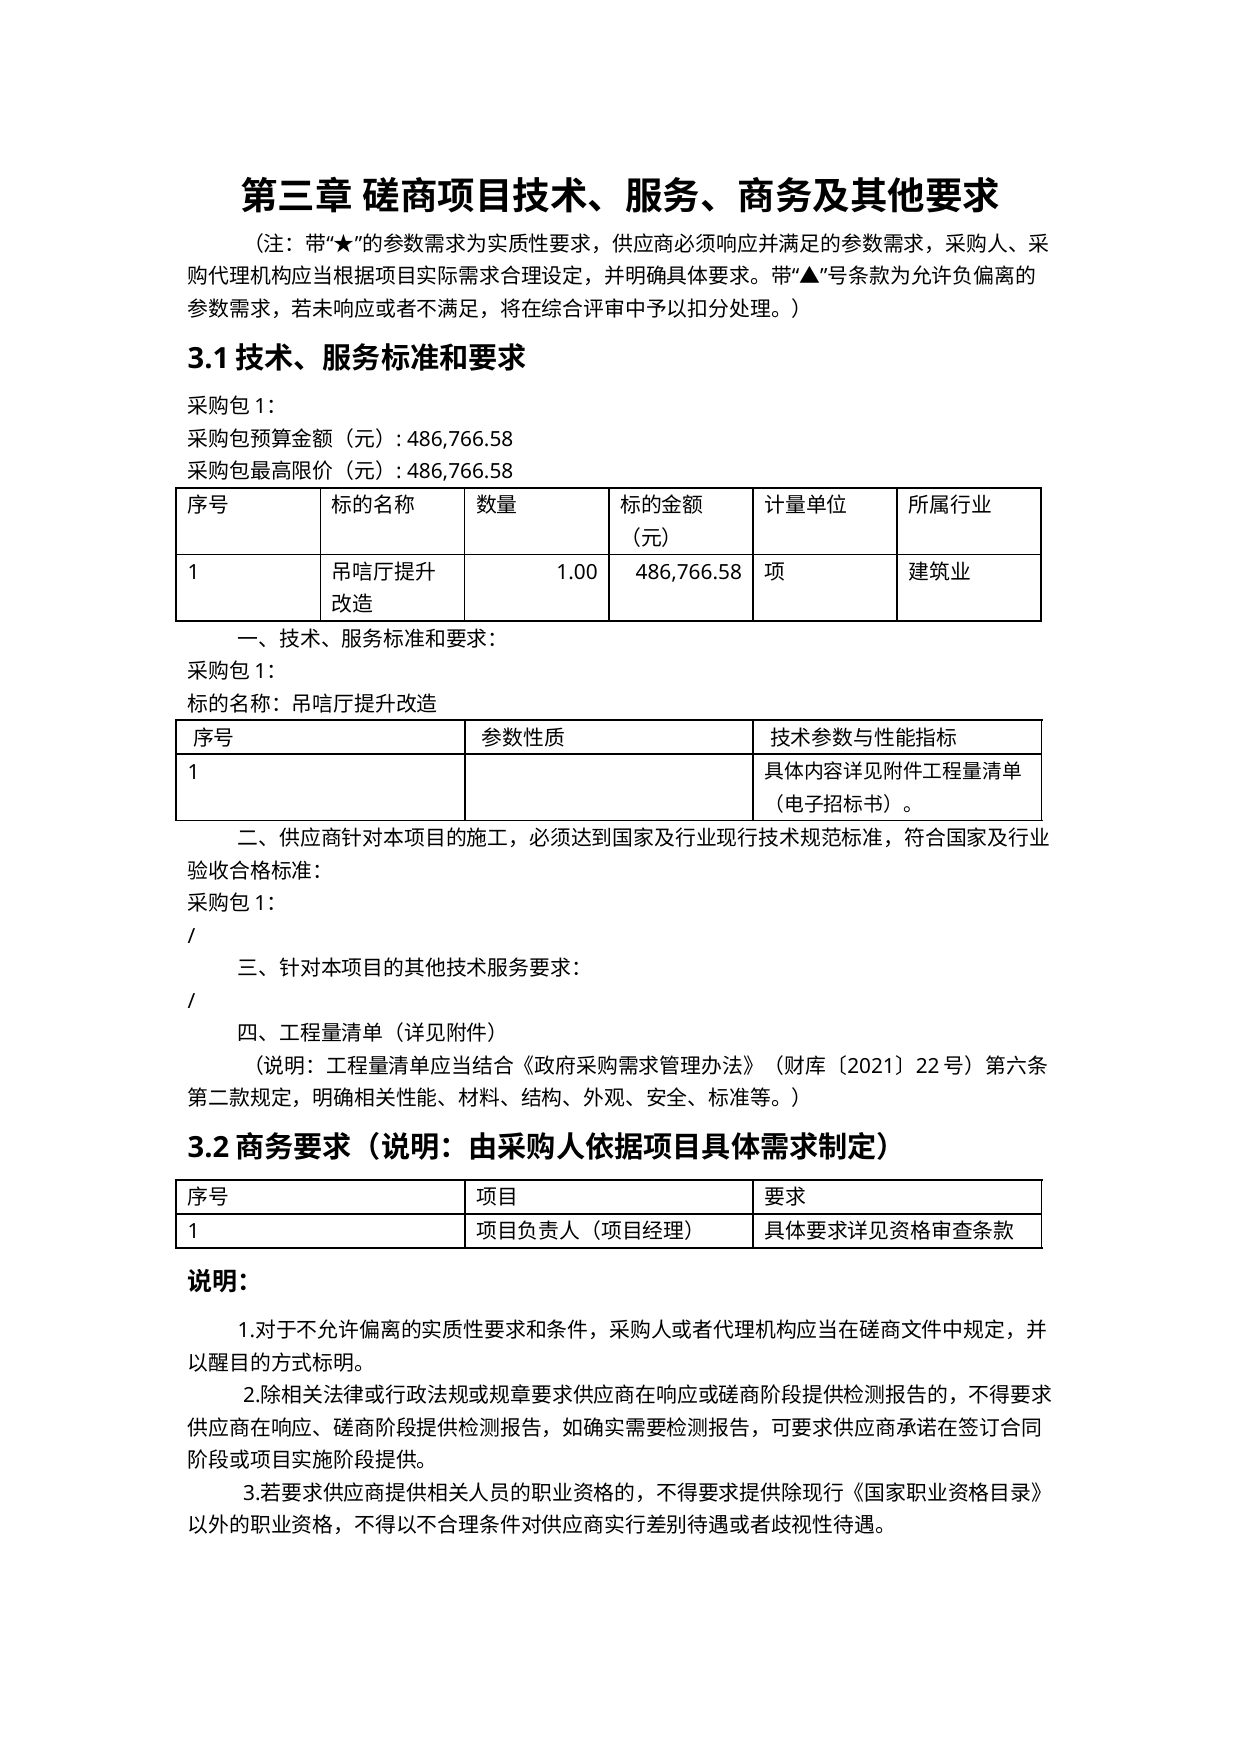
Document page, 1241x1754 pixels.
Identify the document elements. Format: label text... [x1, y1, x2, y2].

text 说明： [187, 1248, 1053, 1313]
text 3.1技术、服务标准和要求 [187, 324, 1053, 389]
table_cell 建筑业 [898, 555, 1040, 620]
table_header 序号 [177, 1181, 464, 1213]
table_header 数量 [465, 489, 608, 553]
table_cell 486,766.58 [610, 555, 752, 620]
text 二、供应商针对本项目的施工，必须达到国家及行业现行技术规范标准，符合国家及行业验收合格标准： [187, 821, 1053, 886]
text 四、工程量清单（详见附件） [187, 1016, 1053, 1049]
table_header 序号 [177, 489, 320, 553]
table_cell 项目负责人（项目经理） [466, 1215, 752, 1247]
text 标的名称：吊唁厅提升改造 [187, 687, 1053, 719]
table_cell 具体内容详见附件工程量清单（电子招标书）。 [754, 755, 1041, 820]
table_cell 1 [177, 1215, 464, 1247]
table_cell 吊唁厅提升改造 [321, 555, 464, 620]
table_header 标的金额 （元） [610, 489, 752, 553]
text 1.对于不允许偏离的实质性要求和条件，采购人或者代理机构应当在磋商文件中规定，并以醒目的方式标明。 [187, 1313, 1053, 1378]
table_header 序号 [177, 721, 464, 753]
text / [187, 984, 1053, 1016]
table_cell 项 [754, 555, 896, 620]
text 3.2商务要求（说明：由采购人依据项目具体需求制定） [187, 1114, 1053, 1179]
text 一、技术、服务标准和要求： [187, 622, 1053, 654]
text （说明：工程量清单应当结合《政府采购需求管理办法》（财库〔2021〕22号）第六条第二款规定，明确相关性能、材料、结构、外观、安全、标准等。） [187, 1049, 1053, 1114]
text 采购包1： [187, 886, 1053, 919]
text 采购包预算金额（元）: 486,766.58 [187, 422, 1053, 454]
text 第三章 磋商项目技术、服务、商务及其他要求 [187, 162, 1053, 227]
table_header 计量单位 [754, 489, 896, 553]
text / [187, 919, 1053, 951]
table_header 技术参数与性能指标 [754, 721, 1041, 753]
table_cell 具体要求详见资格审查条款 [754, 1215, 1041, 1247]
text 3.若要求供应商提供相关人员的职业资格的，不得要求提供除现行《国家职业资格目录》以外的职业资格，不得以不合理条件对供应商实行差别待遇或者歧视性待遇。 [187, 1476, 1053, 1541]
text 采购包1： [187, 654, 1053, 687]
table_cell 1.00 [465, 555, 608, 620]
table_cell [466, 755, 752, 820]
table_cell 1 [177, 555, 320, 620]
text 采购包最高限价（元）: 486,766.58 [187, 454, 1053, 487]
table_header 标的名称 [321, 489, 464, 553]
text 2.除相关法律或行政法规或规章要求供应商在响应或磋商阶段提供检测报告的，不得要求供应商在响应、磋商阶段提供检测报告，如确实需要检测报告，可要求供应商承诺在签订合同阶段或项目实施阶段提供。 [187, 1378, 1053, 1476]
table_header 所属行业 [898, 489, 1040, 553]
text 三、针对本项目的其他技术服务要求： [187, 951, 1053, 984]
table_cell 1 [177, 755, 464, 820]
text （注：带“★”的参数需求为实质性要求，供应商必须响应并满足的参数需求，采购人、采购代理机构应当根据项目实际需求合理设定，并明确具体要求。带“▲”号条款为允许负偏离的参数需求，若未响应或者不满足，将在综合评审中予以扣分处理。） [187, 227, 1053, 324]
table_header 参数性质 [466, 721, 752, 753]
table_header 要求 [754, 1181, 1041, 1213]
table_header 项目 [466, 1181, 752, 1213]
text 采购包1： [187, 389, 1053, 422]
